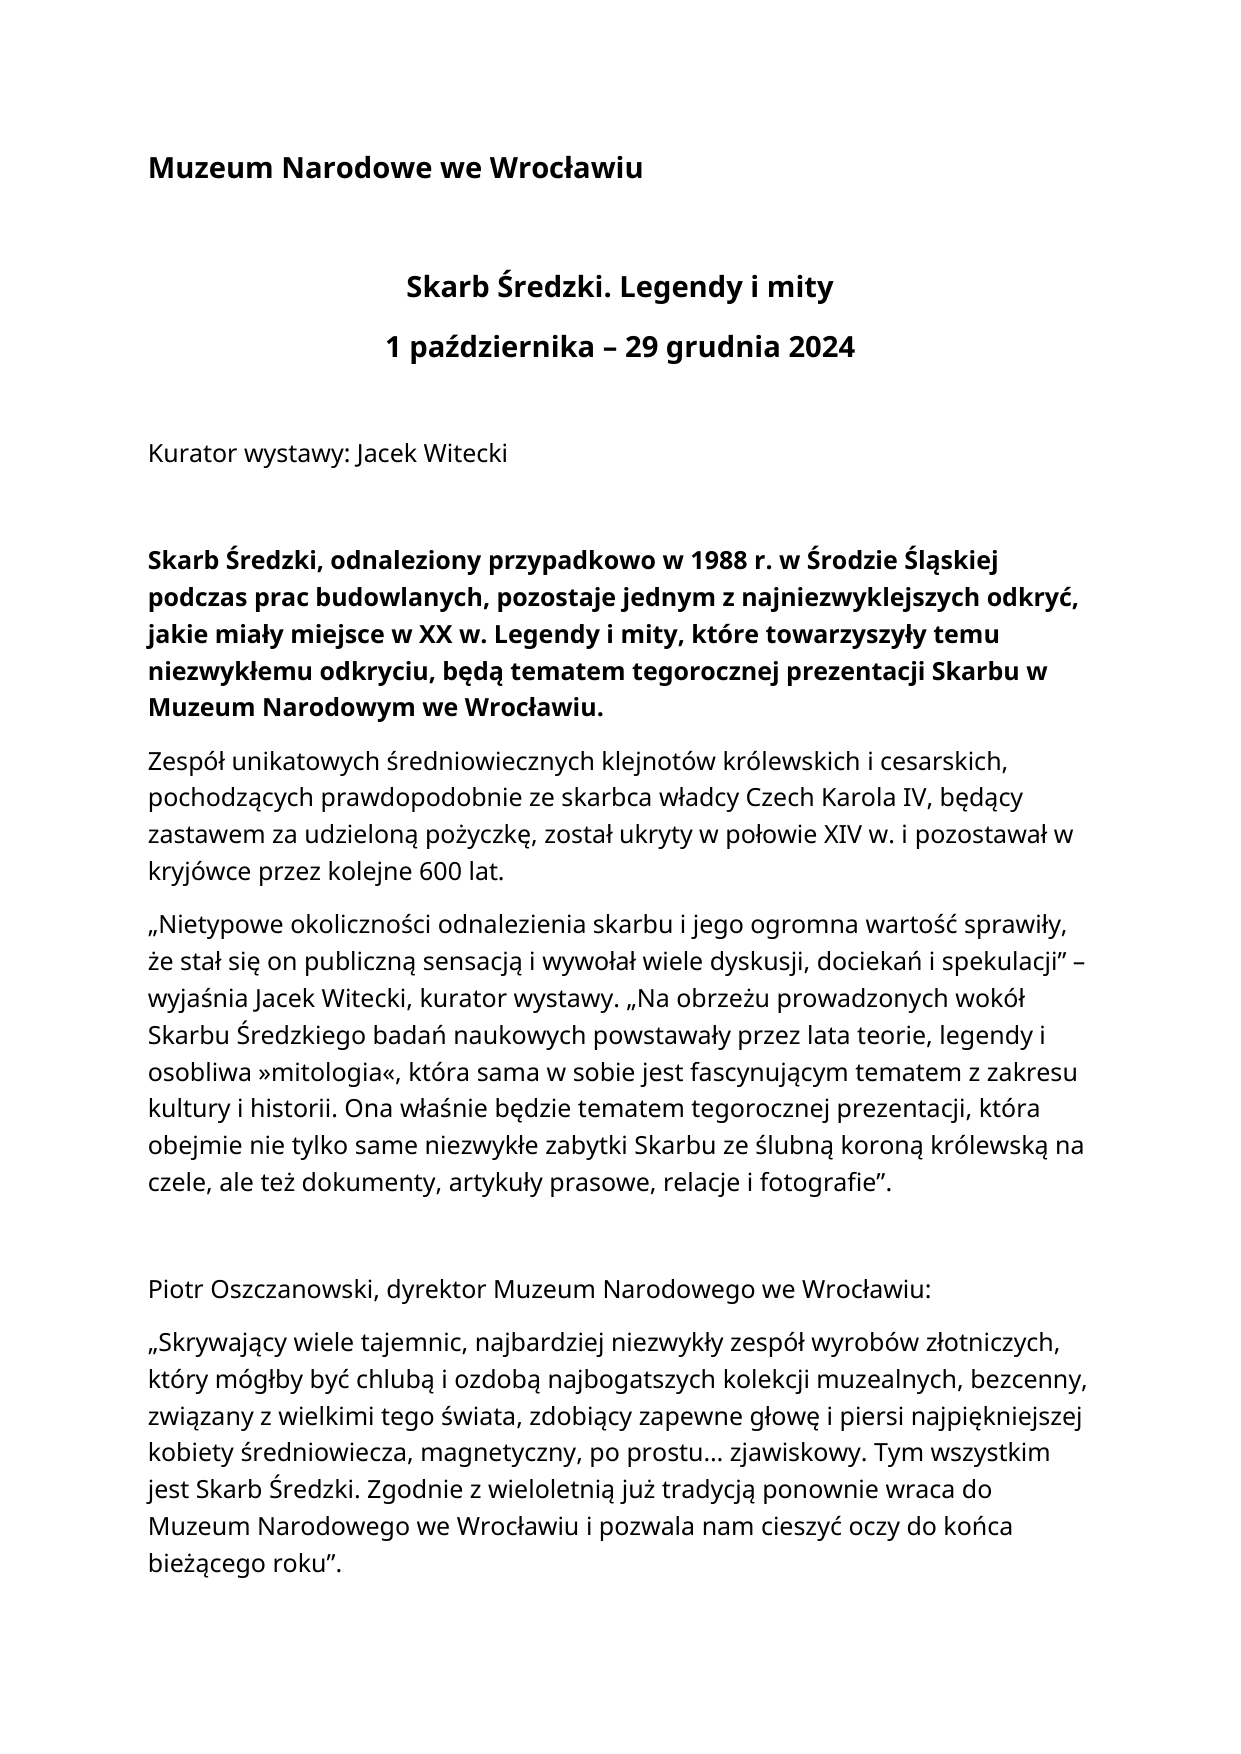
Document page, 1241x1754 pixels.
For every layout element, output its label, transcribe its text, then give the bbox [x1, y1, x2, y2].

text Kurator wystawy: Jacek Witecki [148, 436, 1093, 470]
text Zespół unikatowych średniowiecznych klejnotów królewskich i cesarskich, pochodzących prawdopodobnie ze skarbca władcy Czech Karola IV, będący zastawem za udzieloną pożyczkę, został ukryty w połowie XIV w. i pozostawał w kryjówce przez kolejne 600 lat. [148, 743, 1093, 888]
text Skarb Średzki, odnaleziony przypadkowo w 1988 r. w Środzie Śląskiej podczas prac budowlanych, pozostaje jednym z najniezwyklejszych odkryć, jakie miały miejsce w XX w. Legendy i mity, które towarzyszyły temu niezwykłemu odkryciu, będą tematem tegorocznej prezentacji Skarbu w Muzeum Narodowym we Wrocławiu. [148, 543, 1093, 724]
text „Nietypowe okoliczności odnalezienia skarbu i jego ogromna wartość sprawiły, że stał się on publiczną sensacją i wywołał wiele dyskusji, dociekań i spekulacji” – wyjaśnia Jacek Witecki, kurator wystawy. „Na obrzeżu prowadzonych wokół Skarbu Średzkiego badań naukowych powstawały przez lata teorie, legendy i osobliwa »mitologia«, która sama w sobie jest fascynującym tematem z zakresu kultury i historii. Ona właśnie będzie tematem tegorocznej prezentacji, która obejmie nie tylko same niezwykłe zabytki Skarbu ze ślubną koroną królewską na czele, ale też dokumenty, artykuły prasowe, relacje i fotografie”. [148, 907, 1093, 1198]
text Muzeum Narodowe we Wrocławiu [148, 148, 1093, 187]
text Skarb Średzki. Legendy i mity [148, 267, 1093, 306]
text Piotr Oszczanowski, dyrektor Muzeum Narodowego we Wrocławiu: [148, 1271, 1093, 1305]
text 1 października – 29 grudnia 2024 [148, 326, 1093, 366]
text „Skrywający wiele tajemnic, najbardziej niezwykły zespół wyrobów złotniczych, który mógłby być chlubą i ozdobą najbogatszych kolekcji muzealnych, bezcenny, związany z wielkimi tego świata, zdobiący zapewne głowę i piersi najpiękniejszej kobiety średniowiecza, magnetyczny, po prostu… zjawiskowy. Tym wszystkim jest Skarb Średzki. Zgodnie z wieloletnią już tradycją ponownie wraca do Muzeum Narodowego we Wrocławiu i pozwala nam cieszyć oczy do końca bieżącego roku”. [148, 1325, 1093, 1579]
